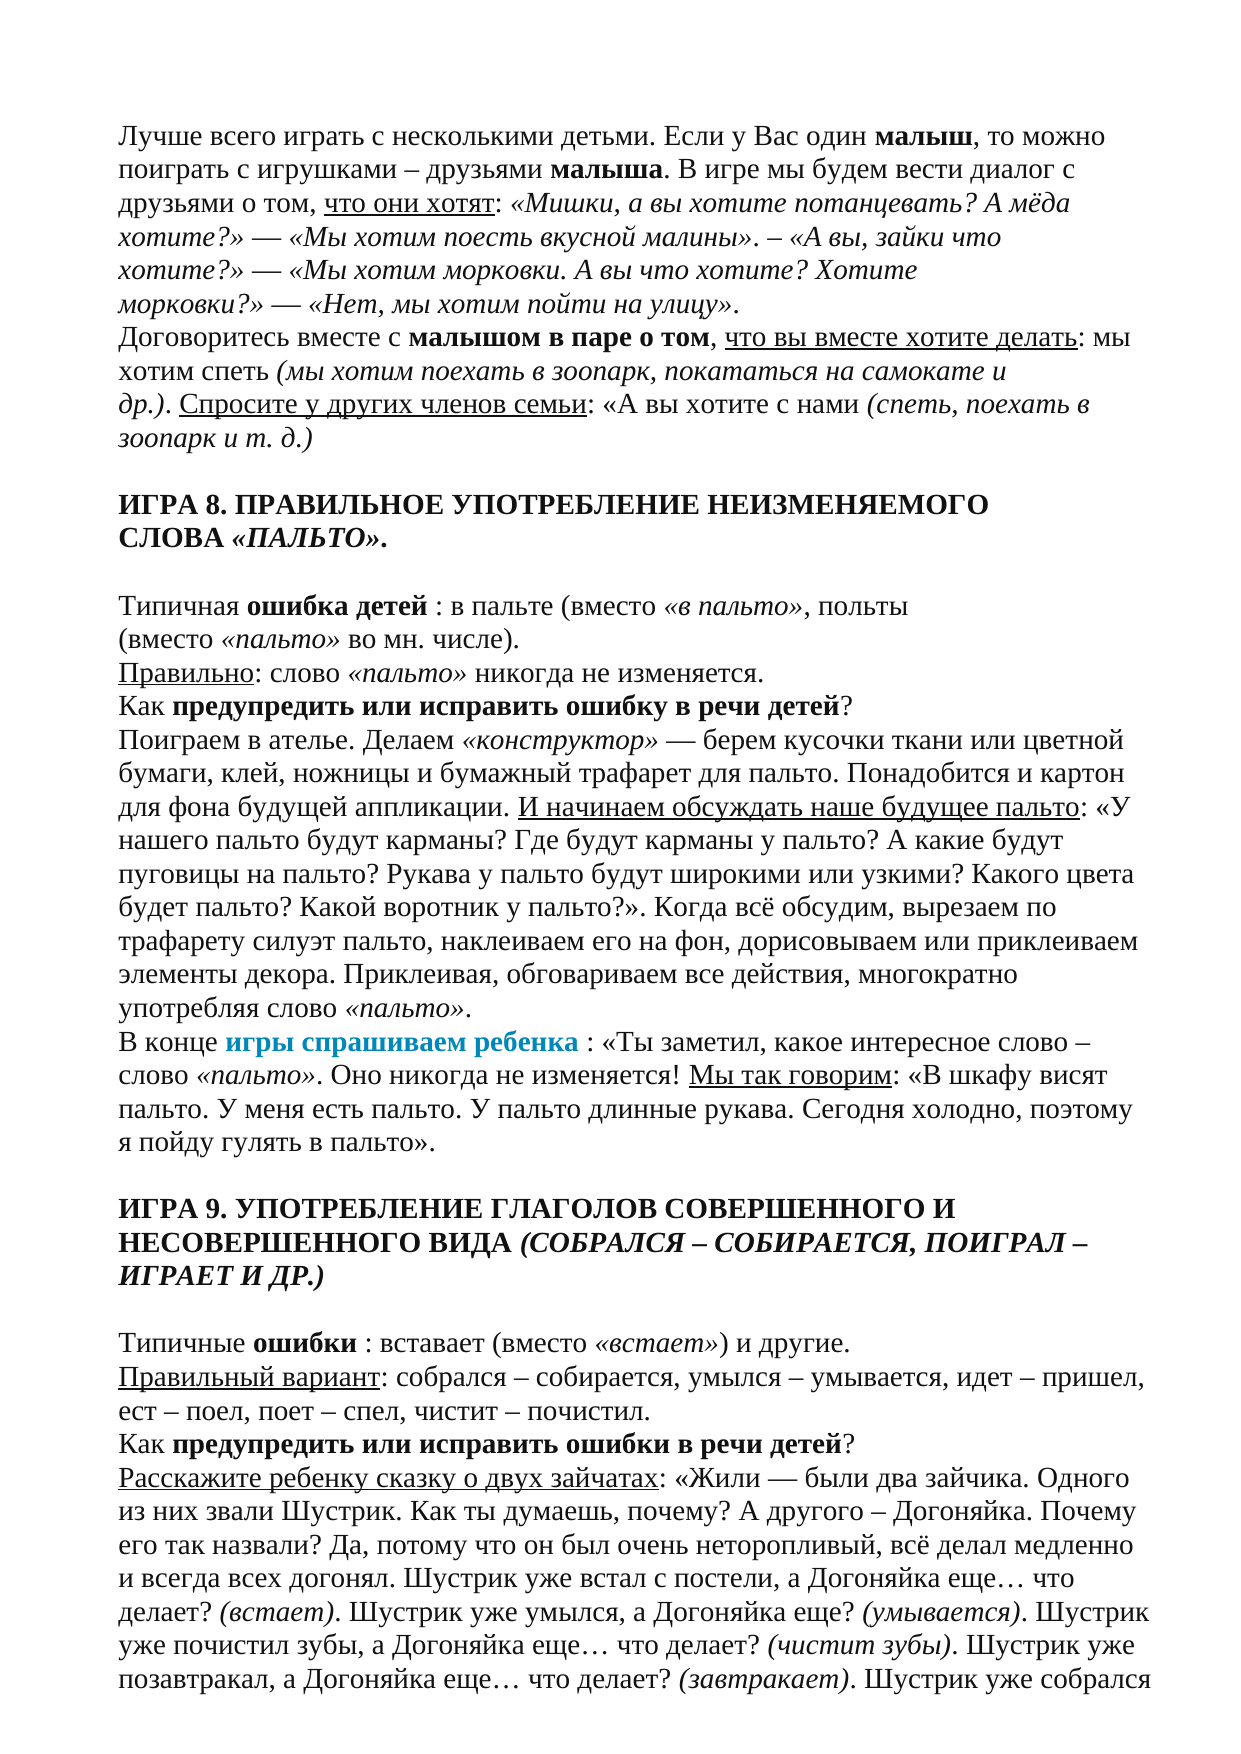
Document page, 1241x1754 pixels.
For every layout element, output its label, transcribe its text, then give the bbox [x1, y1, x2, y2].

text ИГРА 8. ПРАВИЛЬНОЕ УПОТРЕБЛЕНИЕ НЕИЗМЕНЯЕМОГО СЛОВА «ПАЛЬТО». [118, 487, 1152, 554]
text Как предупредить или исправить ошибку в речи детей? [118, 688, 1152, 722]
text Как предупредить или исправить ошибки в речи детей? [118, 1426, 1152, 1460]
text Правильно: слово «пальто» никогда не изменяется. [118, 655, 1152, 688]
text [118, 1460, 1152, 1694]
text Договоритесь вместе с малышом в паре о том, что вы вместе хотите делать: мы хотим спеть (мы хотим поехать в зоопарк, покататься на самокате и др.). Спросите у других членов семьи: «А вы хотите с нами (спеть, поехать в зоопарк и т. д.) [118, 319, 1152, 453]
text Поиграем в ателье. Делаем «конструктор» — берем кусочки ткани или цветной бумаги, клей, ножницы и бумажный трафарет для пальто. Понадобится и картон для фона будущей аппликации. И начинаем обсуждать наше будущее пальто: «У нашего пальто будут карманы? Где будут карманы у пальто? А какие будут пуговицы на пальто? Рукава у пальто будут широкими или узкими? Какого цвета будет пальто? Какой воротник у пальто?». Когда всё обсудим, вырезаем по трафарету силуэт пальто, наклеиваем его на фон, дорисовываем или приклеиваем элементы декора. Приклеивая, обговариваем все действия, многократно употребляя слово «пальто». [118, 722, 1152, 1024]
text Типичные ошибки : вставает (вместо «встает») и другие. [118, 1326, 1152, 1359]
text ИГРА 9. УПОТРЕБЛЕНИЕ ГЛАГОЛОВ СОВЕРШЕННОГО И НЕСОВЕРШЕННОГО ВИДА (СОБРАЛСЯ – СОБИРАЕТСЯ, ПОИГРАЛ – ИГРАЕТ И ДР.) [118, 1191, 1152, 1292]
text В конце игры спрашиваем ребенка : «Ты заметил, какое интересное слово – слово «пальто». Оно никогда не изменяется! Мы так говорим: «В шкафу висят пальто. У меня есть пальто. У пальто длинные рукава. Сегодня холодно, поэтому я пойду гулять в пальто». [118, 1024, 1152, 1158]
text Типичная ошибка детей : в пальте (вместо «в пальто», польты (вместо «пальто» во мн. числе). [118, 588, 1152, 655]
text Правильный вариант: собрался – собирается, умылся – умывается, идет – пришел, ест – поел, поет – спел, чистит – почистил. [118, 1359, 1152, 1426]
text Лучше всего играть с несколькими детьми. Если у Вас один малыш, то можно поиграть с игрушками – друзьями малыша. В игре мы будем вести диалог с друзьями о том, что они хотят: «Мишки, а вы хотите потанцевать? А мёда хотите?» — «Мы хотим поесть вкусной малины». – «А вы, зайки что хотите?» — «Мы хотим морковки. А вы что хотите? Хотите морковки?» — «Нет, мы хотим пойти на улицу». [118, 118, 1152, 319]
